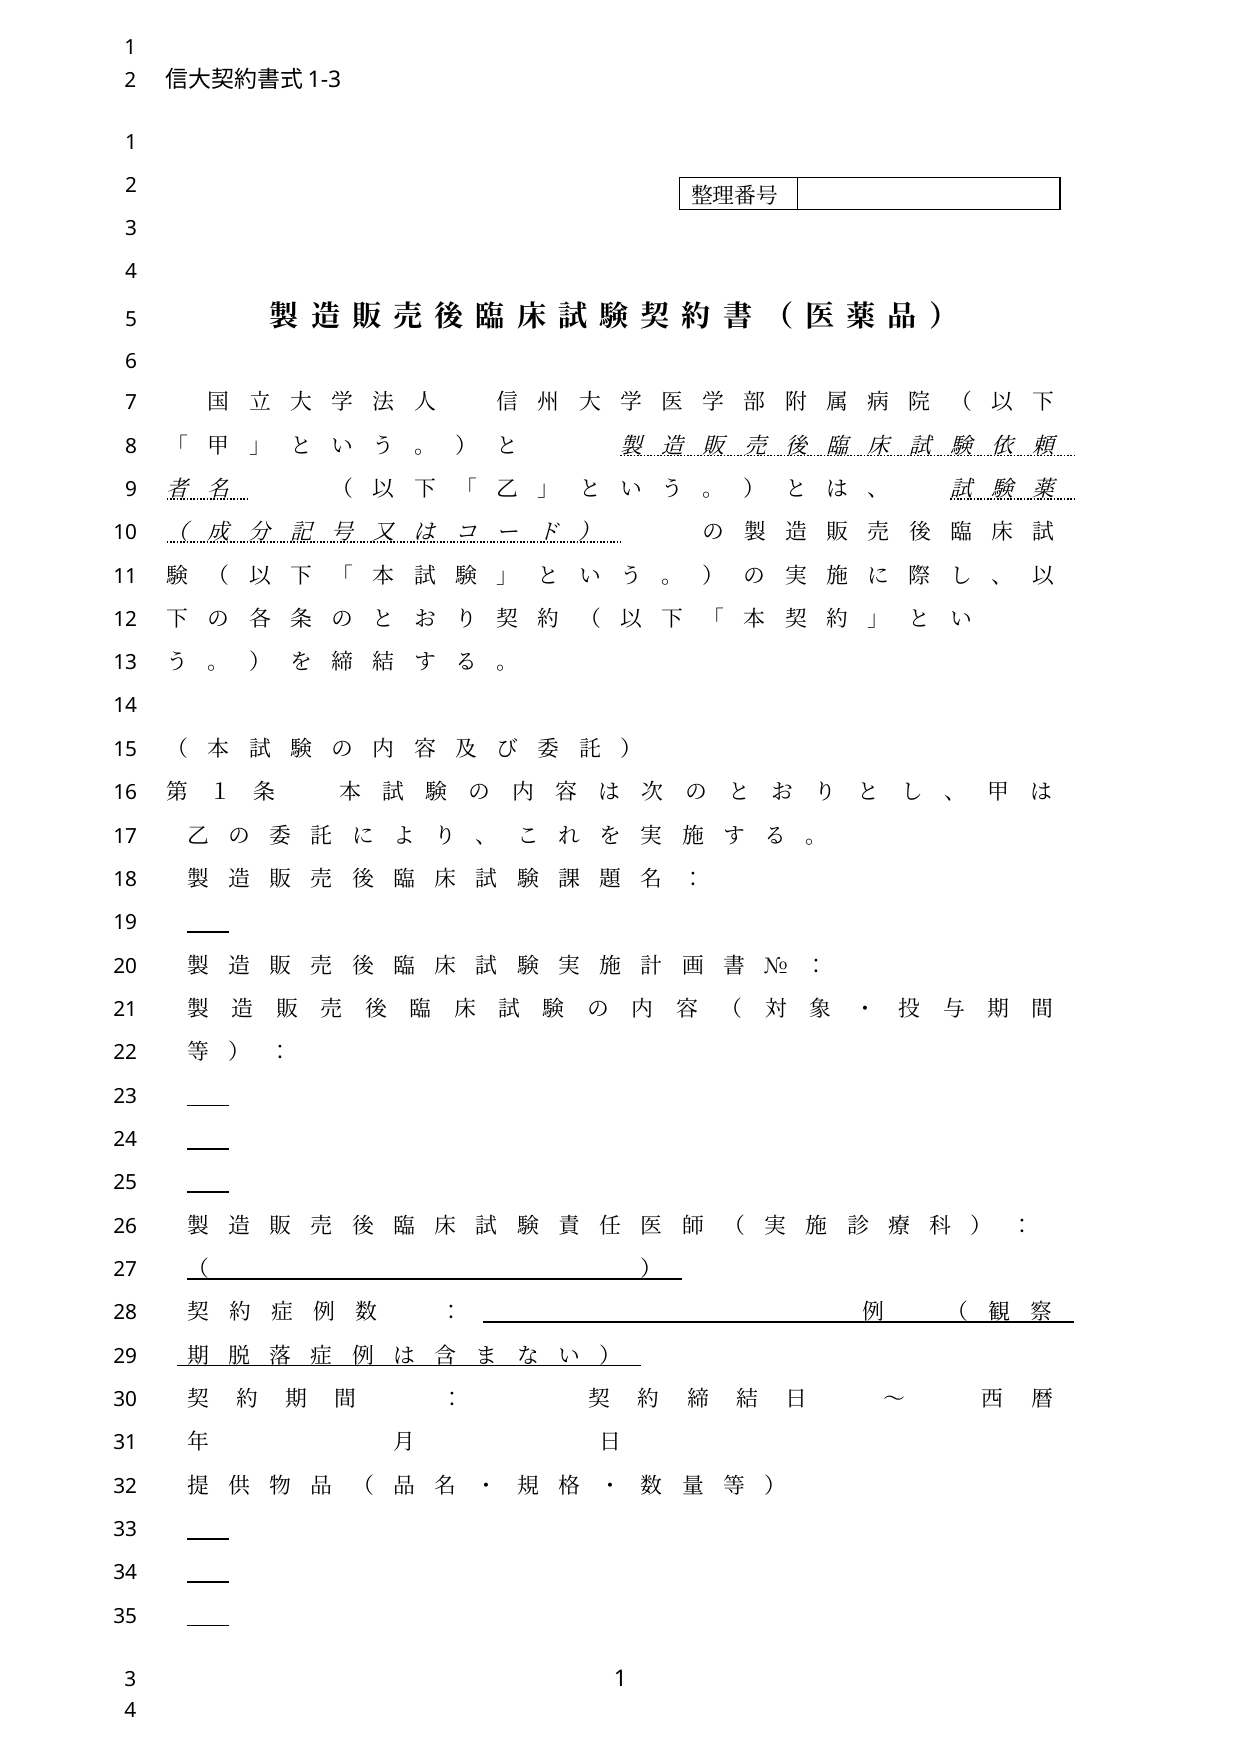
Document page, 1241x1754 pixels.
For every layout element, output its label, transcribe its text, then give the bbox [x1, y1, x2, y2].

text 第１条 本試験の内容は次のとおりとし、甲は乙の委託により、これを実施する。 [166, 769, 1073, 855]
text 提供物品（品名・規格・数量等） [177, 1462, 1073, 1505]
text 製造販売後臨床試験の内容（対象・投与期間等）： [177, 985, 1073, 1072]
table_header [798, 178, 1059, 209]
text （本試験の内容及び委託） [166, 725, 1074, 769]
text 国立大学法人 信州大学医学部附属病院（以下「甲」という。）と 製造販売後臨床試験依頼者名 （以下「乙」という。）とは、 試験薬（成分記号又はコード） の製造販売後臨床試験（以下「本試験」という。）の実施に際し、以下の各条のとおり契約（以下「本契約」という。）を締結する。 [166, 379, 1074, 682]
text 製造販売後臨床試験実施計画書№： [177, 942, 1073, 985]
table_header 整理番号 [680, 178, 797, 209]
text 製造販売後臨床試験責任医師（実施診療科）： （ ） [177, 1202, 1073, 1289]
text 契約期間 ： 契約締結日 ～ 西暦 年 月 日 [177, 1375, 1073, 1462]
text 製造販売後臨床試験課題名： [177, 855, 1073, 899]
text 製造販売後臨床試験契約書（医薬品） [166, 292, 1074, 335]
text 契約症例数 ： 例 （観察期脱落症例は含まない） [177, 1289, 1073, 1375]
